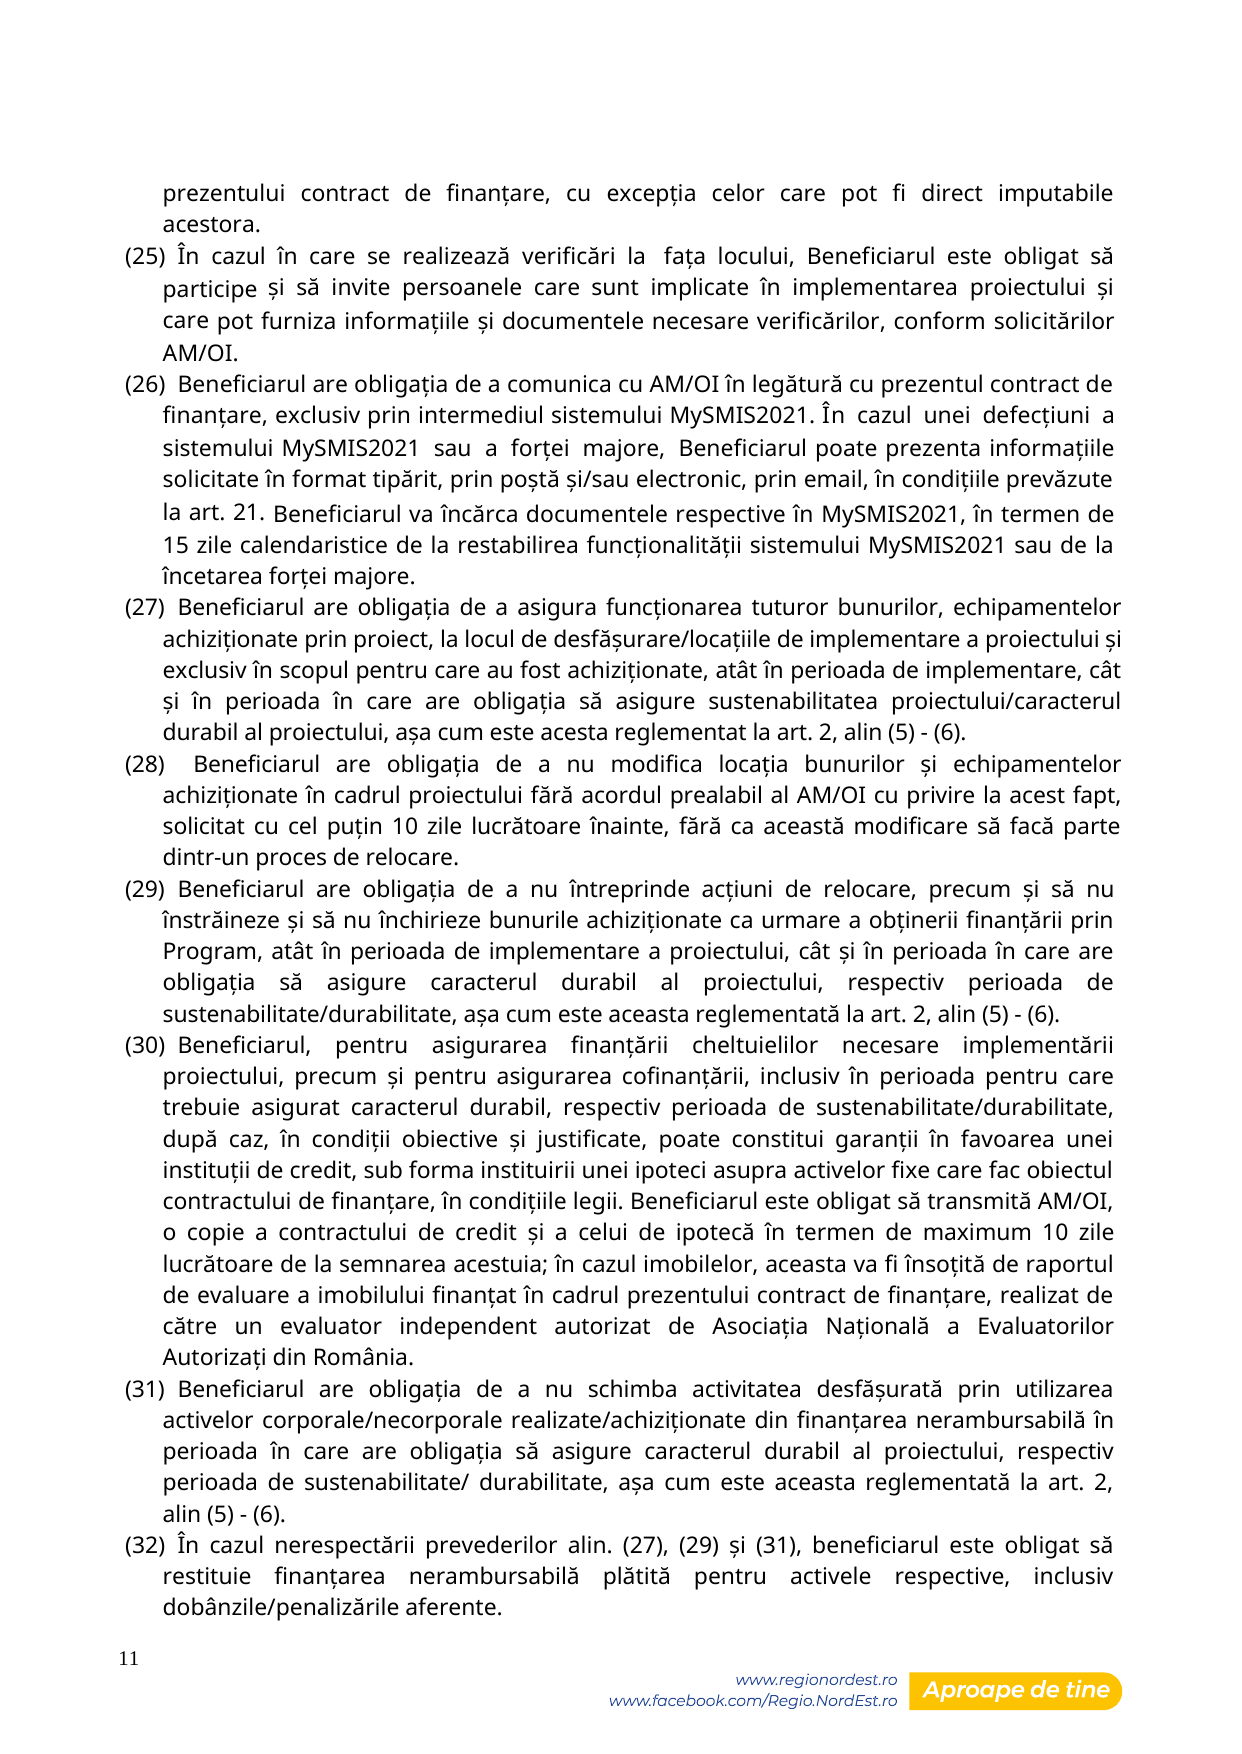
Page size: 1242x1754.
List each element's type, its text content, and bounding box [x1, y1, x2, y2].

list Beneficiarul are obligația de a nu întreprinde acțiuni de relocare, precum și să nu înstrăineze și să nu închirieze bunurile achiziționate ca urmare a obținerii finanțării prin Program, atât în perioada de implementare a proiectului, cât și în perioada în care are obligația să asigure caracterul durabil al proiectului, respectiv perioada de sustenabilitate/durabilitate, așa cum este aceasta reglementată la art. 2, alin (5) - (6). [125, 872, 1115, 1029]
list În cazul nerespectării prevederilor alin. (27), (29) și (31), beneficiarul este obligat să restituie finanțarea nerambursabilă plătită pentru activele respective, inclusiv dobânzile/penalizările aferente. [125, 1529, 1114, 1622]
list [132, 177, 1114, 240]
list Beneficiarul are obligația de a nu modifica locația bunurilor și echipamentelor achiziționate în cadrul proiectului fără acordul prealabil al AM/OI cu privire la acest fapt, solicitat cu cel puțin 10 zile lucrătoare înainte, fără ca această modificare să facă parte dintr-un proces de relocare. [125, 747, 1122, 872]
list Beneficiarul are obligația de a nu schimba activitatea desfășurată prin utilizarea activelor corporale/necorporale realizate/achiziționate din finanțarea nerambursabilă în perioada în care are obligația să asigure caracterul durabil al proiectului, respectiv perioada de sustenabilitate/ durabilitate, așa cum este aceasta reglementată la art. 2, alin (5) - (6). [125, 1372, 1114, 1529]
list Beneficiarul are obligația de a asigura funcționarea tuturor bunurilor, echipamentelor achiziționate prin proiect, la locul de desfășurare/locațiile de implementare a proiectului şi exclusiv în scopul pentru care au fost achiziționate, atât în perioada de implementare, cât și în perioada în care are obligația să asigure sustenabilitatea proiectului/caracterul durabil al proiectului, așa cum este acesta reglementat la art. 2, alin (5) - (6). [125, 591, 1122, 747]
list Beneficiarul are obligația de a comunica cu AM/OI în legătură cu prezentul contract de finanțare, exclusiv prin intermediul sistemului MySMIS2021. În cazul unei defecțiuni a sistemului MySMIS2021 sau a forței majore, Beneficiarul poate prezenta informațiile solicitate în format tipărit, prin poștă și/sau electronic, prin email, în condițiile prevăzute la art. 21. Beneficiarul va încărca documentele respective în MySMIS2021, în termen de 15 zile calendaristice de la restabilirea funcționalității sistemului MySMIS2021 sau de la încetarea forței majore. [125, 368, 1115, 591]
list Beneficiarul, pentru asigurarea finanțării cheltuielilor necesare implementării proiectului, precum şi pentru asigurarea cofinanțării, inclusiv în perioada pentru care trebuie asigurat caracterul durabil, respectiv perioada de sustenabilitate/durabilitate, după caz, în condiții obiective și justificate, poate constitui garanții în favoarea unei instituții de credit, sub forma instituirii unei ipoteci asupra activelor fixe care fac obiectul contractului de finanțare, în condițiile legii. Beneficiarul este obligat să transmită AM/OI, o copie a contractului de credit şi a celui de ipotecă în termen de maximum 10 zile lucrătoare de la semnarea acestuia; în cazul imobilelor, aceasta va fi însoțită de raportul de evaluare a imobilului finanțat în cadrul prezentului contract de finanțare, realizat de către un evaluator independent autorizat de Asociația Națională a Evaluatorilor Autorizați din România. [125, 1029, 1115, 1372]
list În cazul în care se realizează verificări la fața locului, Beneficiarul este obligat să participe și să invite persoanele care sunt implicate în implementarea proiectului și care pot furniza informațiile și documentele necesare verificărilor, conform solicitărilor AM/OI. [125, 240, 1115, 368]
